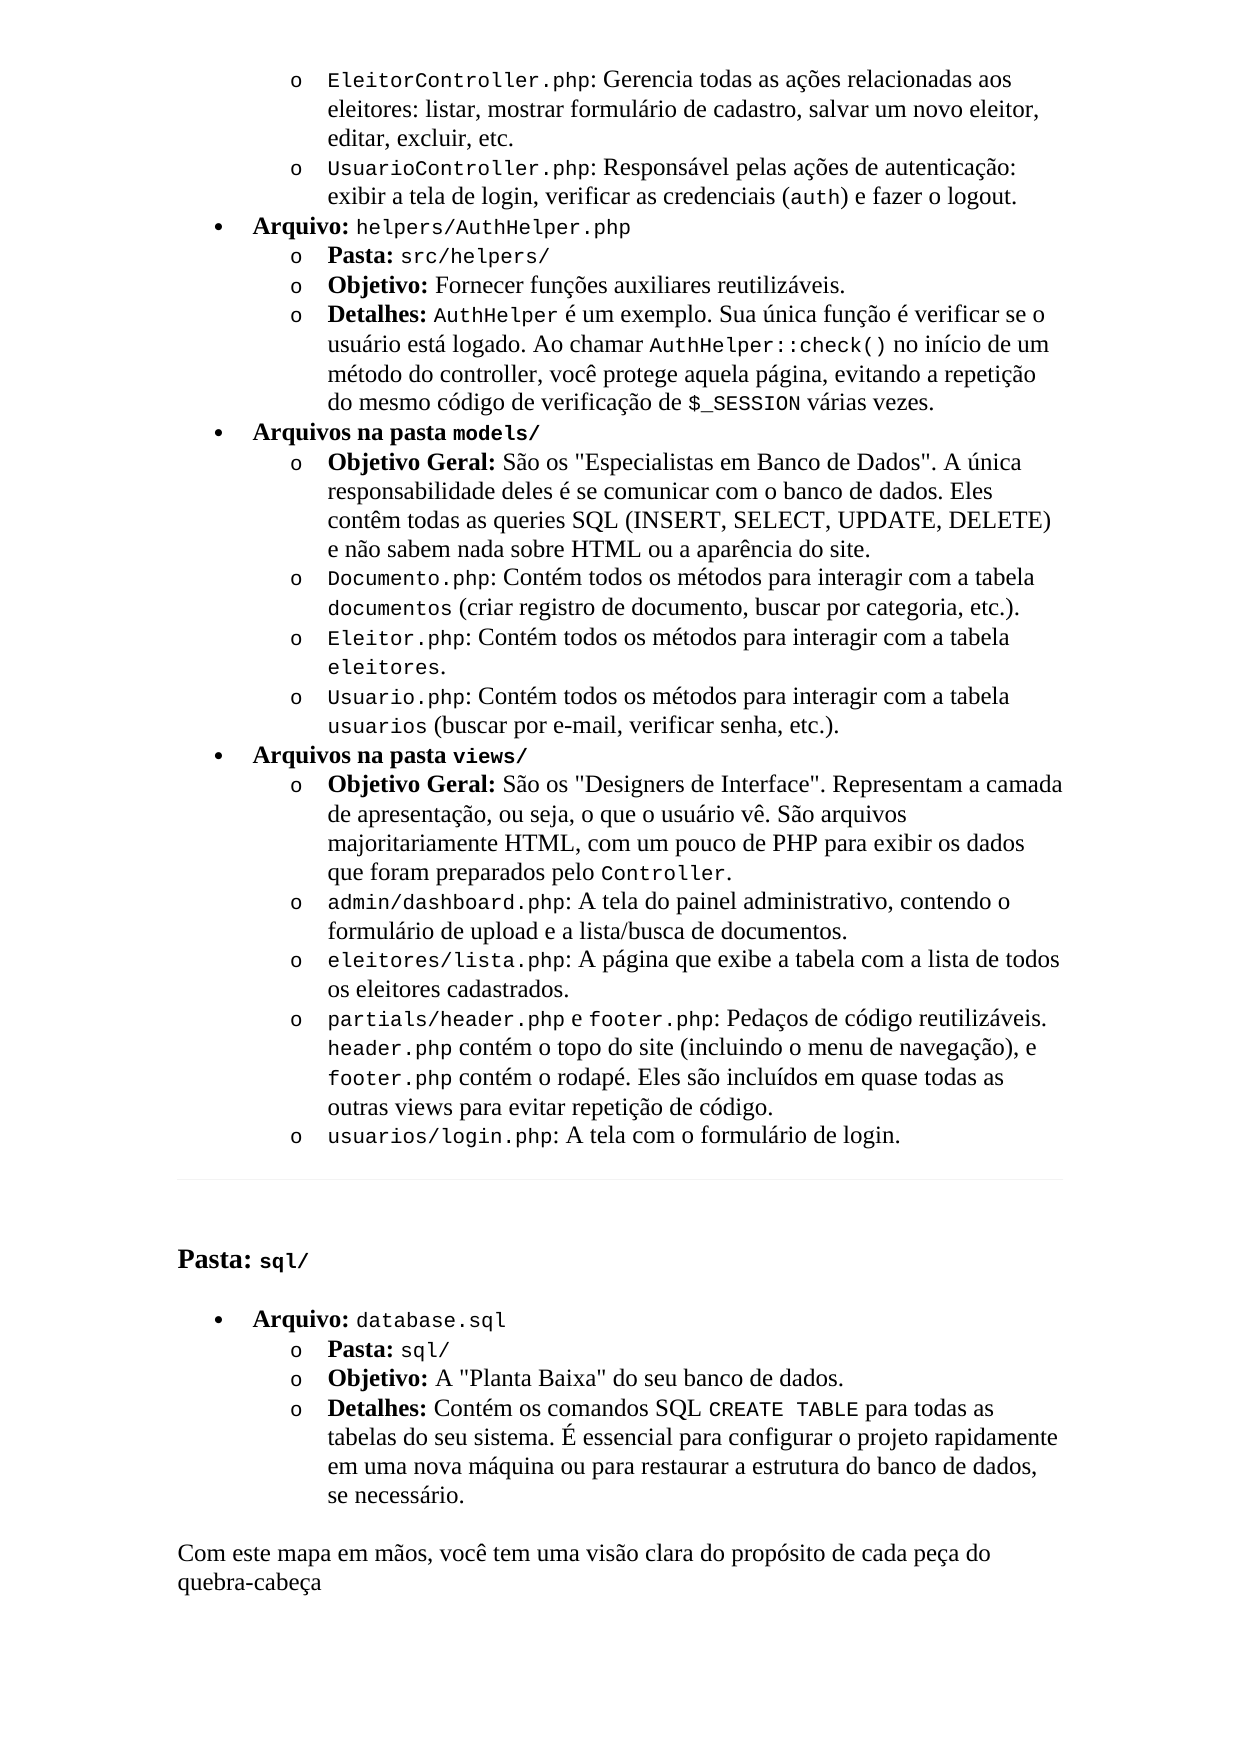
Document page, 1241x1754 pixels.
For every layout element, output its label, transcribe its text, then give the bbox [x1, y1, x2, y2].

list Objetivo Geral: São os "Especialistas em Banco de Dados". A única responsabilidade deles é se comunicar com o banco de dados. Eles contêm todas as queries SQL (INSERT, SELECT, UPDATE, DELETE) e não sabem nada sobre HTML ou a aparência do site. [290, 447, 1063, 562]
text Com este mapa em mãos, você tem uma visão clara do propósito de cada peça do quebra-cabeça [177, 1538, 1063, 1595]
list EleitorController.php: Gerencia todas as ações relacionadas aos eleitores: listar, mostrar formulário de cadastro, salvar um novo eleitor, editar, excluir, etc. [290, 64, 1063, 152]
list Objetivo: A "Planta Baixa" do seu banco de dados. [290, 1363, 1063, 1393]
list Detalhes: Contém os comandos SQL CREATE TABLE para todas as tabelas do seu sistema. É essencial para configurar o projeto rapidamente em uma nova máquina ou para restaurar a estrutura do banco de dados, se necessário. [290, 1393, 1063, 1509]
list Documento.php: Contém todos os métodos para interagir com a tabela documentos (criar registro de documento, buscar por categoria, etc.). [290, 562, 1063, 622]
list Detalhes: AuthHelper é um exemplo. Sua única função é verificar se o usuário está logado. Ao chamar AuthHelper::check() no início de um método do controller, você protege aquela página, evitando a repetição do mesmo código de verificação de $_SESSION várias vezes. [290, 299, 1063, 417]
list eleitores/lista.php: A página que exibe a tabela com a lista de todos os eleitores cadastrados. [290, 944, 1063, 1003]
list Eleitor.php: Contém todos os métodos para interagir com a tabela eleitores. [290, 622, 1063, 681]
list Objetivo Geral: São os "Designers de Interface". Representam a camada de apresentação, ou seja, o que o usuário vê. São arquivos majoritariamente HTML, com um pouco de PHP para exibir os dados que foram preparados pelo Controller. [290, 769, 1063, 886]
list Arquivo: helpers/AuthHelper.php [215, 211, 1063, 240]
list Usuario.php: Contém todos os métodos para interagir com a tabela usuarios (buscar por e-mail, verificar senha, etc.). [290, 681, 1063, 740]
list admin/dashboard.php: A tela do painel administrativo, contendo o formulário de upload e a lista/busca de documentos. [290, 886, 1063, 944]
list Arquivos na pasta views/ [215, 740, 1063, 769]
text Pasta: sql/ [177, 1242, 1063, 1275]
list UsuarioController.php: Responsável pelas ações de autenticação: exibir a tela de login, verificar as credenciais (auth) e fazer o logout. [290, 152, 1063, 211]
list Arquivo: database.sql [215, 1304, 1063, 1334]
list usuarios/login.php: A tela com o formulário de login. [290, 1120, 1063, 1150]
list Pasta: src/helpers/ [290, 240, 1063, 270]
list partials/header.php e footer.php: Pedaços de código reutilizáveis. header.php contém o topo do site (incluindo o menu de navegação), e footer.php contém o rodapé. Eles são incluídos em quase todas as outras views para evitar repetição de código. [290, 1003, 1063, 1120]
list Pasta: sql/ [290, 1334, 1063, 1363]
list Arquivos na pasta models/ [215, 417, 1063, 447]
list Objetivo: Fornecer funções auxiliares reutilizáveis. [290, 270, 1063, 299]
